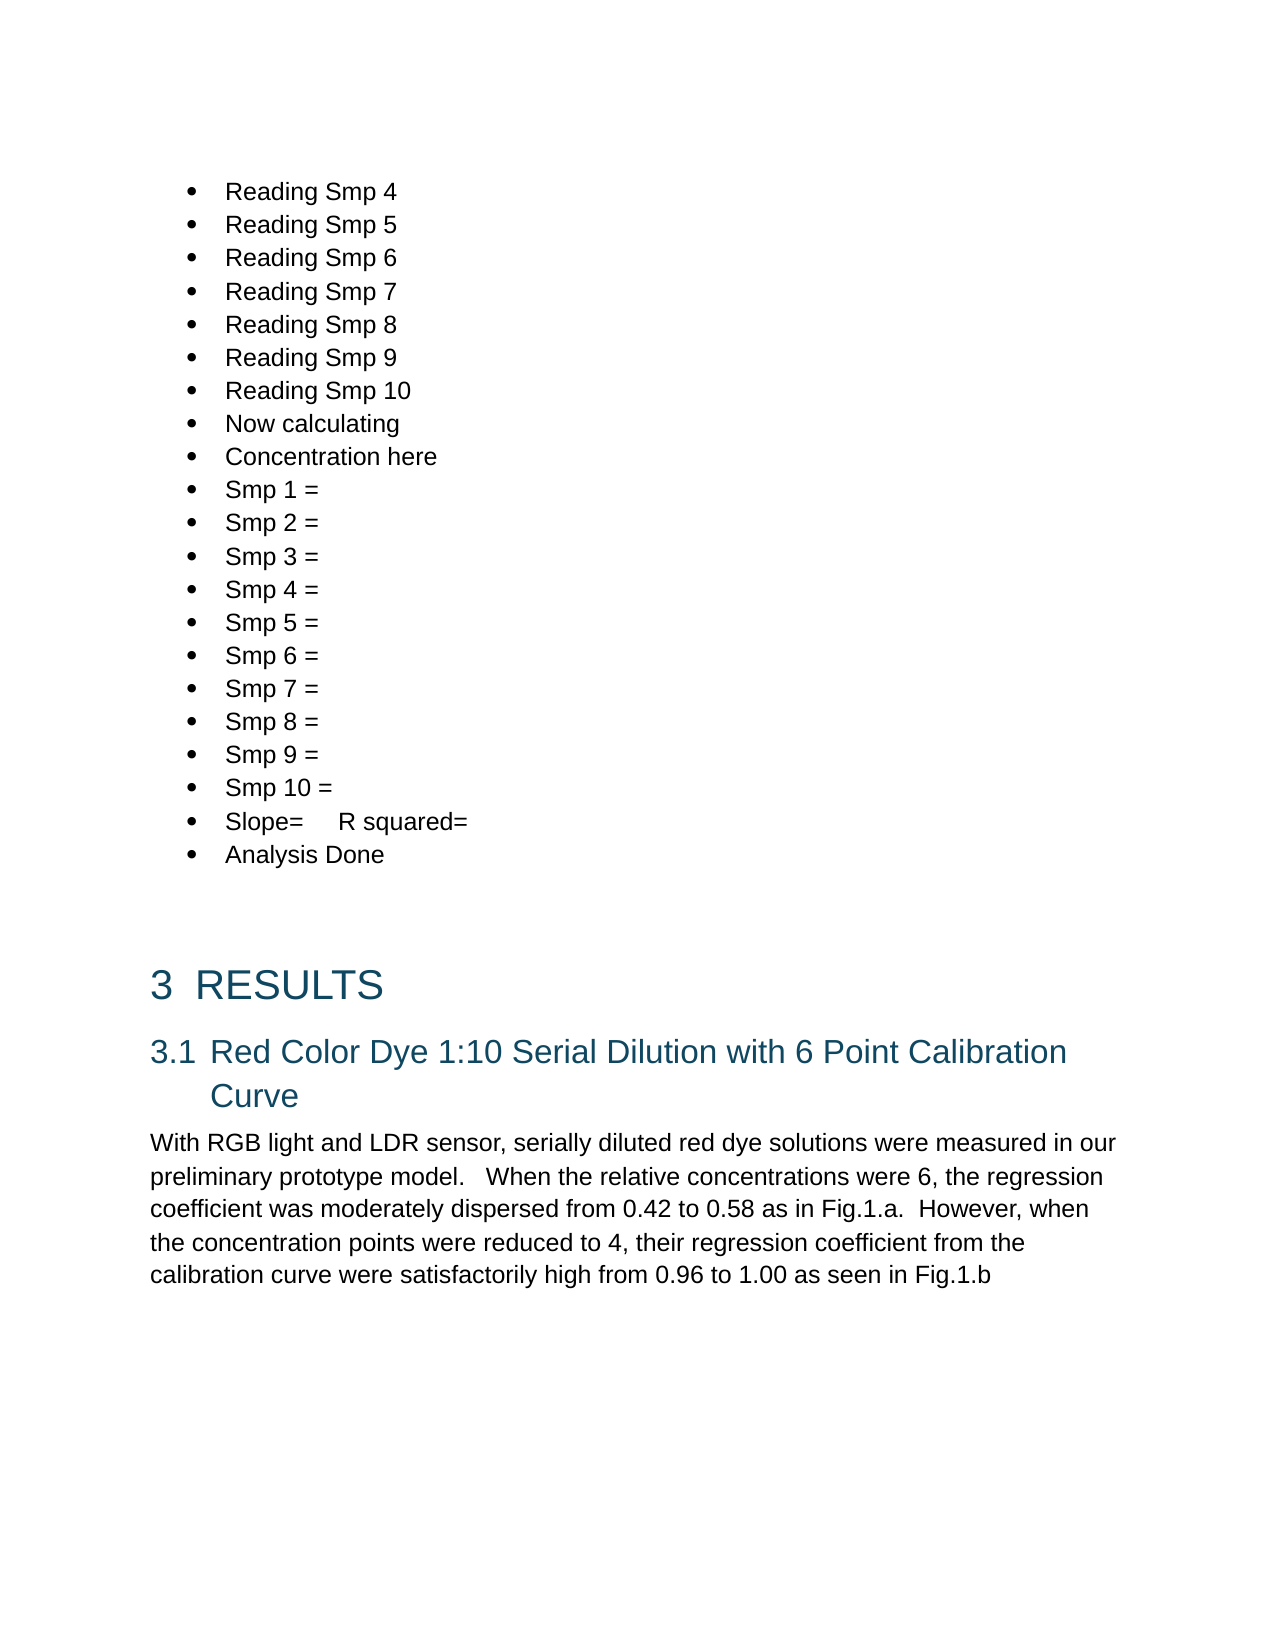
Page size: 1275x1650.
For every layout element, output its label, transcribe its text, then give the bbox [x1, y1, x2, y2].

list Smp 5 = [187, 608, 1125, 637]
list Slope= R squared= [187, 807, 1125, 835]
list Concentration here [187, 442, 1125, 471]
list Analysis Done [187, 840, 1125, 868]
text With RGB light and LDR sensor, serially diluted red dye solutions were measured in our preliminary prototype model. When the relative concentrations were 6, the regression coefficient was moderately dispersed from 0.42 to 0.58 as in Fig.1.a. However, when the concentration points were reduced to 4, their regression coefficient from the calibration curve were satisfactorily high from 0.96 to 1.00 as seen in Fig.1.b [150, 1128, 1125, 1289]
list Reading Smp 9 [187, 343, 1125, 372]
list Reading Smp 6 [187, 243, 1125, 272]
list Smp 7 = [187, 674, 1125, 703]
list Smp 9 = [187, 740, 1125, 769]
list Reading Smp 4 [187, 177, 1125, 206]
list Reading Smp 7 [187, 277, 1125, 305]
list Now calculating [187, 409, 1125, 438]
list Smp 8 = [187, 707, 1125, 736]
subtitle Red Color Dye 1:10 Serial Dilution with 6 Point Calibration Curve [150, 1032, 1125, 1114]
list Smp 1 = [187, 475, 1125, 504]
list Smp 4 = [187, 575, 1125, 603]
subtitle RESULTS [150, 960, 1125, 1008]
list Smp 10 = [187, 773, 1125, 802]
list Smp 3 = [187, 542, 1125, 570]
list Smp 2 = [187, 508, 1125, 537]
list Reading Smp 10 [187, 376, 1125, 405]
list Reading Smp 8 [187, 310, 1125, 338]
list Smp 6 = [187, 641, 1125, 670]
list Reading Smp 5 [187, 210, 1125, 239]
